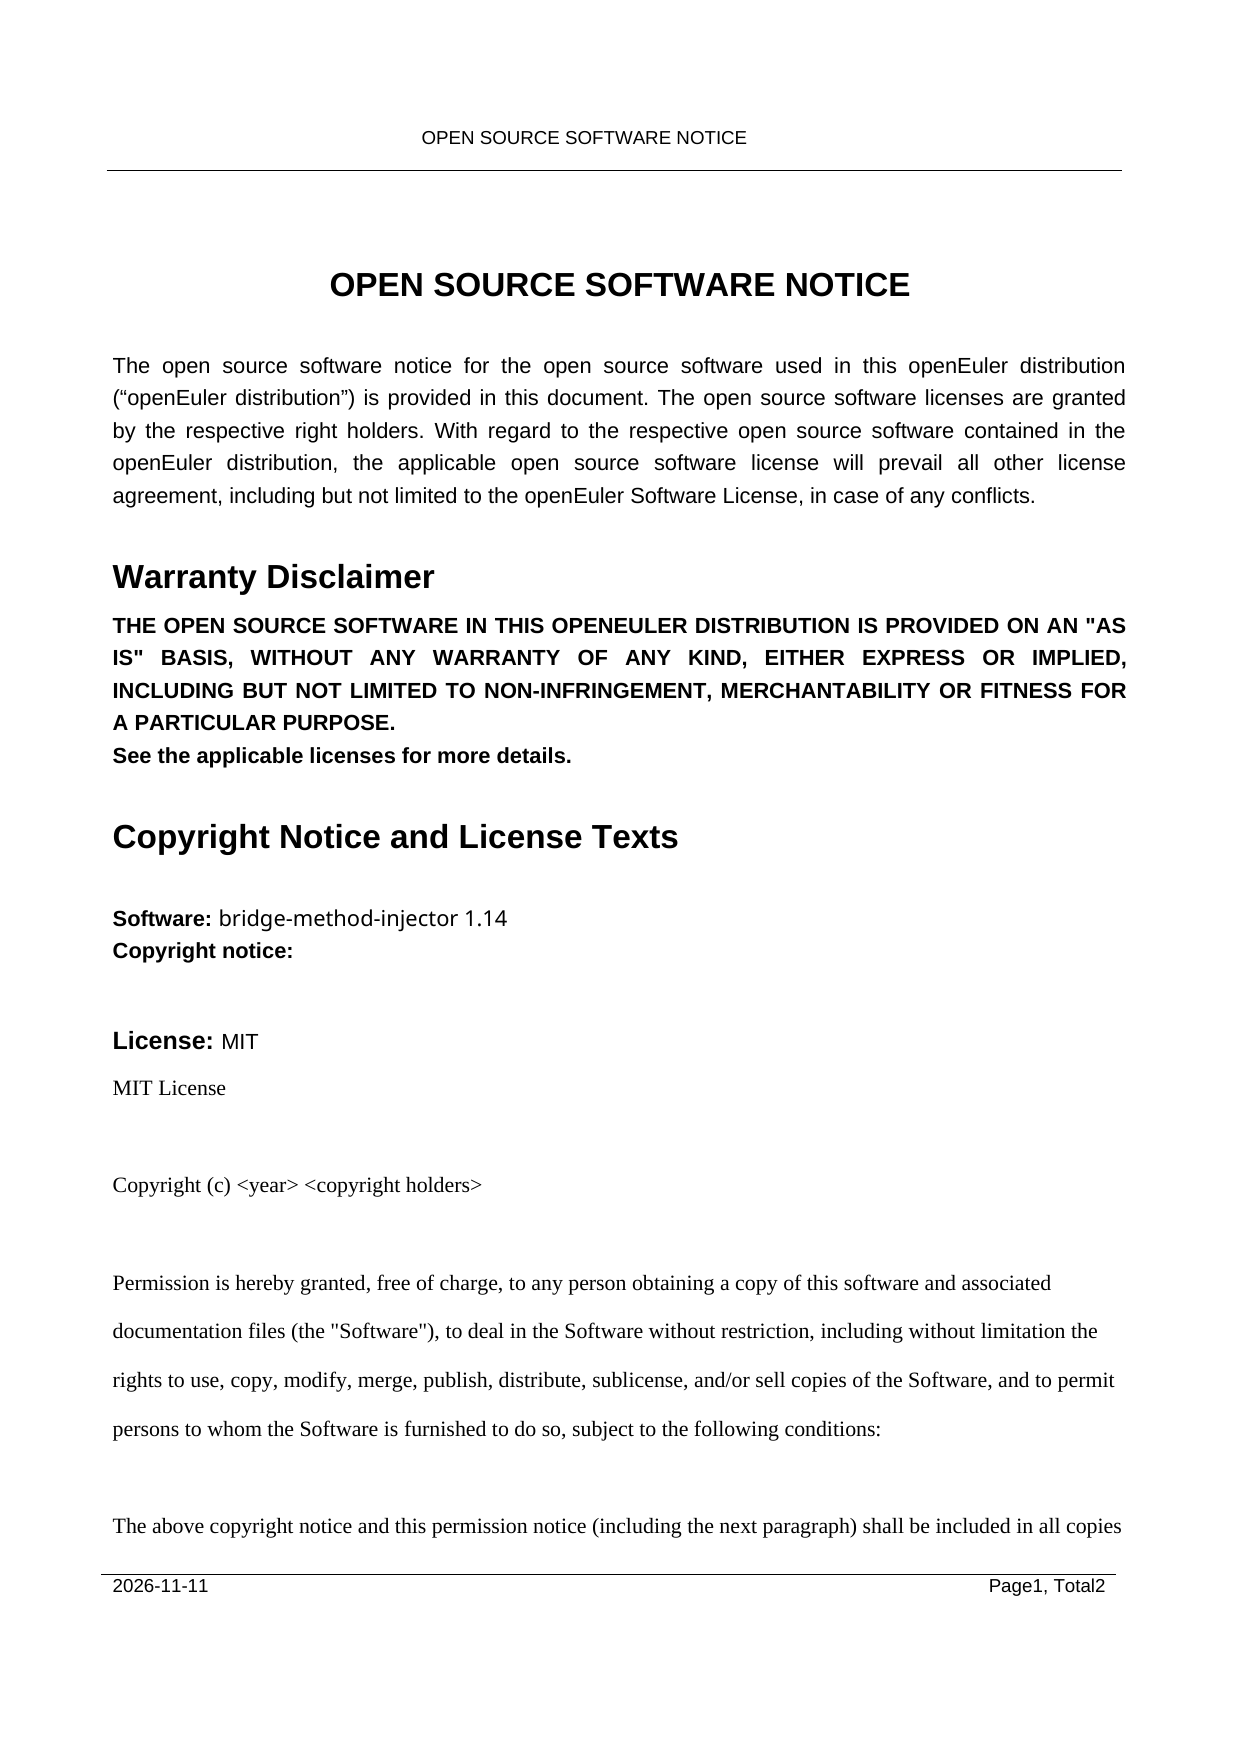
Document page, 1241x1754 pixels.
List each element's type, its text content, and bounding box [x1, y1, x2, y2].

text Warranty Disclaimer [112, 544, 1128, 609]
text Copyright Notice and License Texts [112, 804, 1128, 869]
text License: MIT [112, 1024, 1128, 1057]
text Software: bridge-method-injector 1.14 [112, 901, 1128, 934]
text Copyright notice: [112, 934, 1128, 966]
text OPEN SOURCE SOFTWARE NOTICE [112, 251, 1128, 316]
text THE OPEN SOURCE SOFTWARE IN THIS OPENEULER DISTRIBUTION IS PROVIDED ON AN "AS IS" BASIS, WITHOUT ANY WARRANTY OF ANY KIND, EITHER EXPRESS OR IMPLIED, INCLUDING BUT NOT LIMITED TO NON-INFRINGEMENT, MERCHANTABILITY OR FITNESS FOR A PARTICULAR PURPOSE. See the applicable licenses for more details. [112, 609, 1128, 771]
text The open source software notice for the open source software used in this openEuler distribution (“openEuler distribution”) is provided in this document. The open source software licenses are granted by the respective right holders. With regard to the respective open source software contained in the openEuler distribution, the applicable open source software license will prevail all other license agreement, including but not limited to the openEuler Software License, in case of any conflicts. [112, 349, 1128, 511]
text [112, 1071, 1128, 1542]
